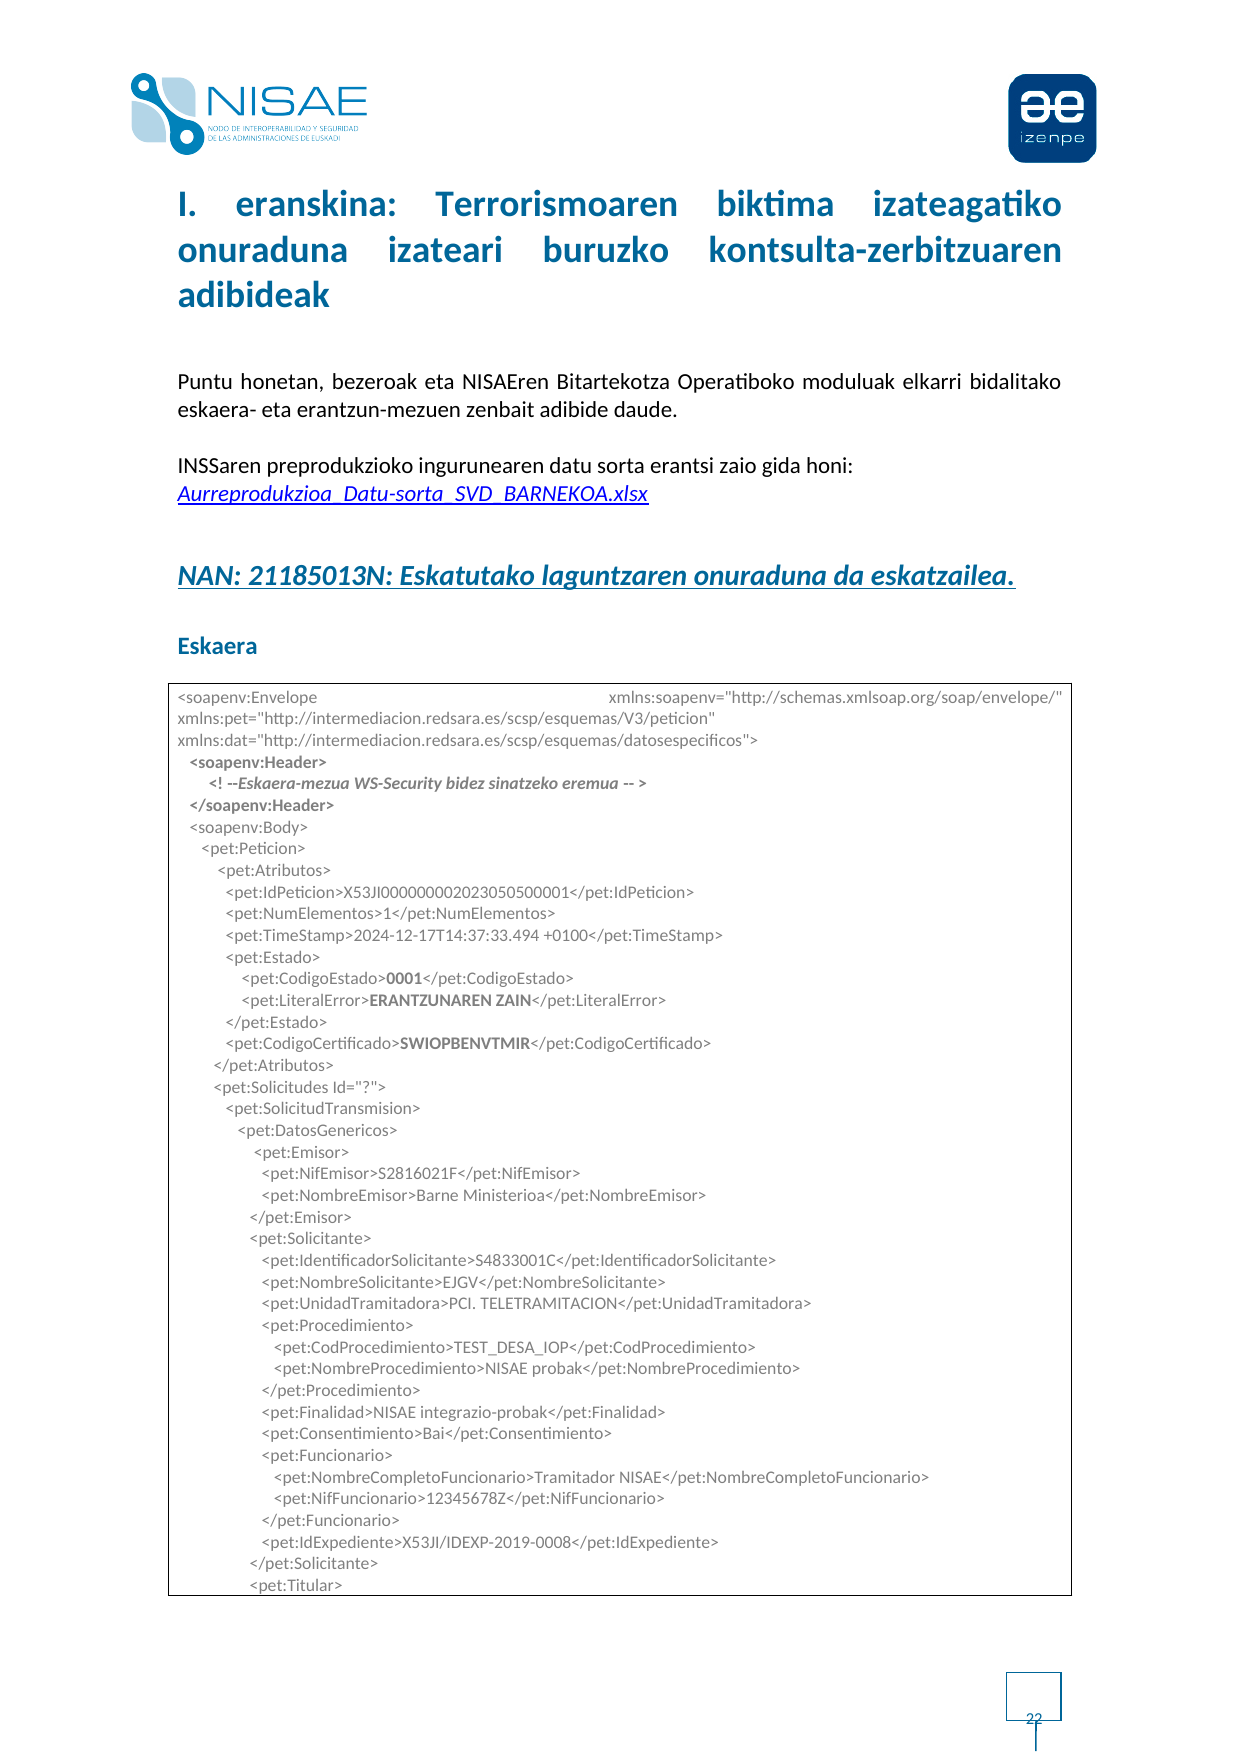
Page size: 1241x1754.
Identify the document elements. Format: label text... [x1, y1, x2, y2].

text <pet:LiteralError>ERANTZUNAREN ZAIN</pet:LiteralError> [177, 989, 1063, 1011]
text Puntu honetan, bezeroak eta NISAEren Bitartekotza Operatiboko moduluak elkarri bidalitako eskaera- eta erantzun-mezuen zenbait adibide daude. [177, 367, 1063, 423]
text </pet:Estado> [177, 1011, 1063, 1032]
picture [139, 81, 148, 90]
text I. eranskina: Terrorismoaren biktima izateagatiko onuraduna izateari buruzko kontsulta-zerbitzuaren adibideak [177, 180, 1063, 317]
text <pet:NombreProcedimiento>NISAE probak</pet:NombreProcedimiento> [177, 1357, 1063, 1379]
picture [181, 131, 193, 143]
picture [118, 73, 180, 155]
text </pet:Emisor> [177, 1206, 1063, 1227]
text </pet:Procedimiento> [177, 1379, 1063, 1401]
text <pet:Funcionario> [177, 1444, 1063, 1466]
text <pet:CodigoCertificado>SWIOPBENVTMIR</pet:CodigoCertificado> [177, 1032, 1063, 1054]
text </pet:Funcionario> [177, 1509, 1063, 1531]
text <pet:NifEmisor>S2816021F</pet:NifEmisor> [177, 1162, 1063, 1184]
text </soapenv:Header> [177, 794, 1063, 816]
text <pet:Solicitante> [177, 1227, 1063, 1249]
text <pet:SolicitudTransmision> [177, 1097, 1063, 1119]
text <pet:NumElementos>1</pet:NumElementos> [177, 902, 1063, 924]
text NAN: 21185013N: Eskatutako laguntzaren onuraduna da eskatzailea. [177, 557, 1063, 593]
text <pet:CodProcedimiento>TEST_DESA_IOP</pet:CodProcedimiento> [177, 1336, 1063, 1357]
text INSSaren preprodukzioko ingurunearen datu sorta erantsi zaio gida honi: [177, 451, 1063, 479]
text <pet:IdentificadorSolicitante>S4833001C</pet:IdentificadorSolicitante> [177, 1249, 1063, 1271]
text <pet:NifFuncionario>12345678Z</pet:NifFuncionario> [177, 1487, 1063, 1509]
text <soapenv:Body> [177, 816, 1063, 837]
text <soapenv:Envelope xmlns:soapenv="http://schemas.xmlsoap.org/soap/envelope/" xmlns:pet="http://intermediacion.redsara.es/scsp/esquemas/V3/peticion" xmlns:dat="http://intermediacion.redsara.es/scsp/esquemas/datosespecificos"> [169, 684, 1071, 751]
text <pet:Emisor> [177, 1141, 1063, 1162]
text <pet:IdExpediente>X53JI/IDEXP-2019-0008</pet:IdExpediente> [177, 1531, 1063, 1552]
picture [1007, 74, 1097, 163]
text <pet:Atributos> [177, 859, 1063, 881]
text <pet:NombreSolicitante>EJGV</pet:NombreSolicitante> [177, 1271, 1063, 1292]
text <pet:NombreEmisor>Barne Ministerioa</pet:NombreEmisor> [177, 1184, 1063, 1206]
text <pet:Estado> [177, 946, 1063, 967]
text <pet:UnidadTramitadora>PCI. TELETRAMITACION</pet:UnidadTramitadora> [177, 1292, 1063, 1314]
text <pet:DatosGenericos> [177, 1119, 1063, 1141]
text <pet:Finalidad>NISAE integrazio-probak</pet:Finalidad> [177, 1401, 1063, 1422]
text <! --Eskaera-mezua WS-Security bidez sinatzeko eremua -- > [177, 772, 1063, 794]
text <pet:Solicitudes Id="?"> [177, 1076, 1063, 1097]
text <pet:Procedimiento> [177, 1314, 1063, 1336]
text <pet:IdPeticion>X53JI000000002023050500001</pet:IdPeticion> [177, 881, 1063, 902]
text </pet:Solicitante> [177, 1552, 1063, 1574]
text Eskaera [177, 630, 1063, 661]
picture [149, 73, 386, 155]
text <pet:CodigoEstado>0001</pet:CodigoEstado> [177, 967, 1063, 989]
text <pet:Peticion> [177, 837, 1063, 859]
text <pet:TimeStamp>2024-12-17T14:37:33.494 +0100</pet:TimeStamp> [177, 924, 1063, 946]
text <pet:Titular> [177, 1574, 1063, 1595]
text <pet:NombreCompletoFuncionario>Tramitador NISAE</pet:NombreCompletoFuncionario> [177, 1466, 1063, 1487]
text <soapenv:Header> [177, 751, 1063, 772]
text </pet:Atributos> [177, 1054, 1063, 1076]
text Aurreprodukzioa_Datu-sorta_SVD_BARNEKOA.xlsx [177, 479, 1063, 507]
text <pet:Consentimiento>Bai</pet:Consentimiento> [177, 1422, 1063, 1444]
